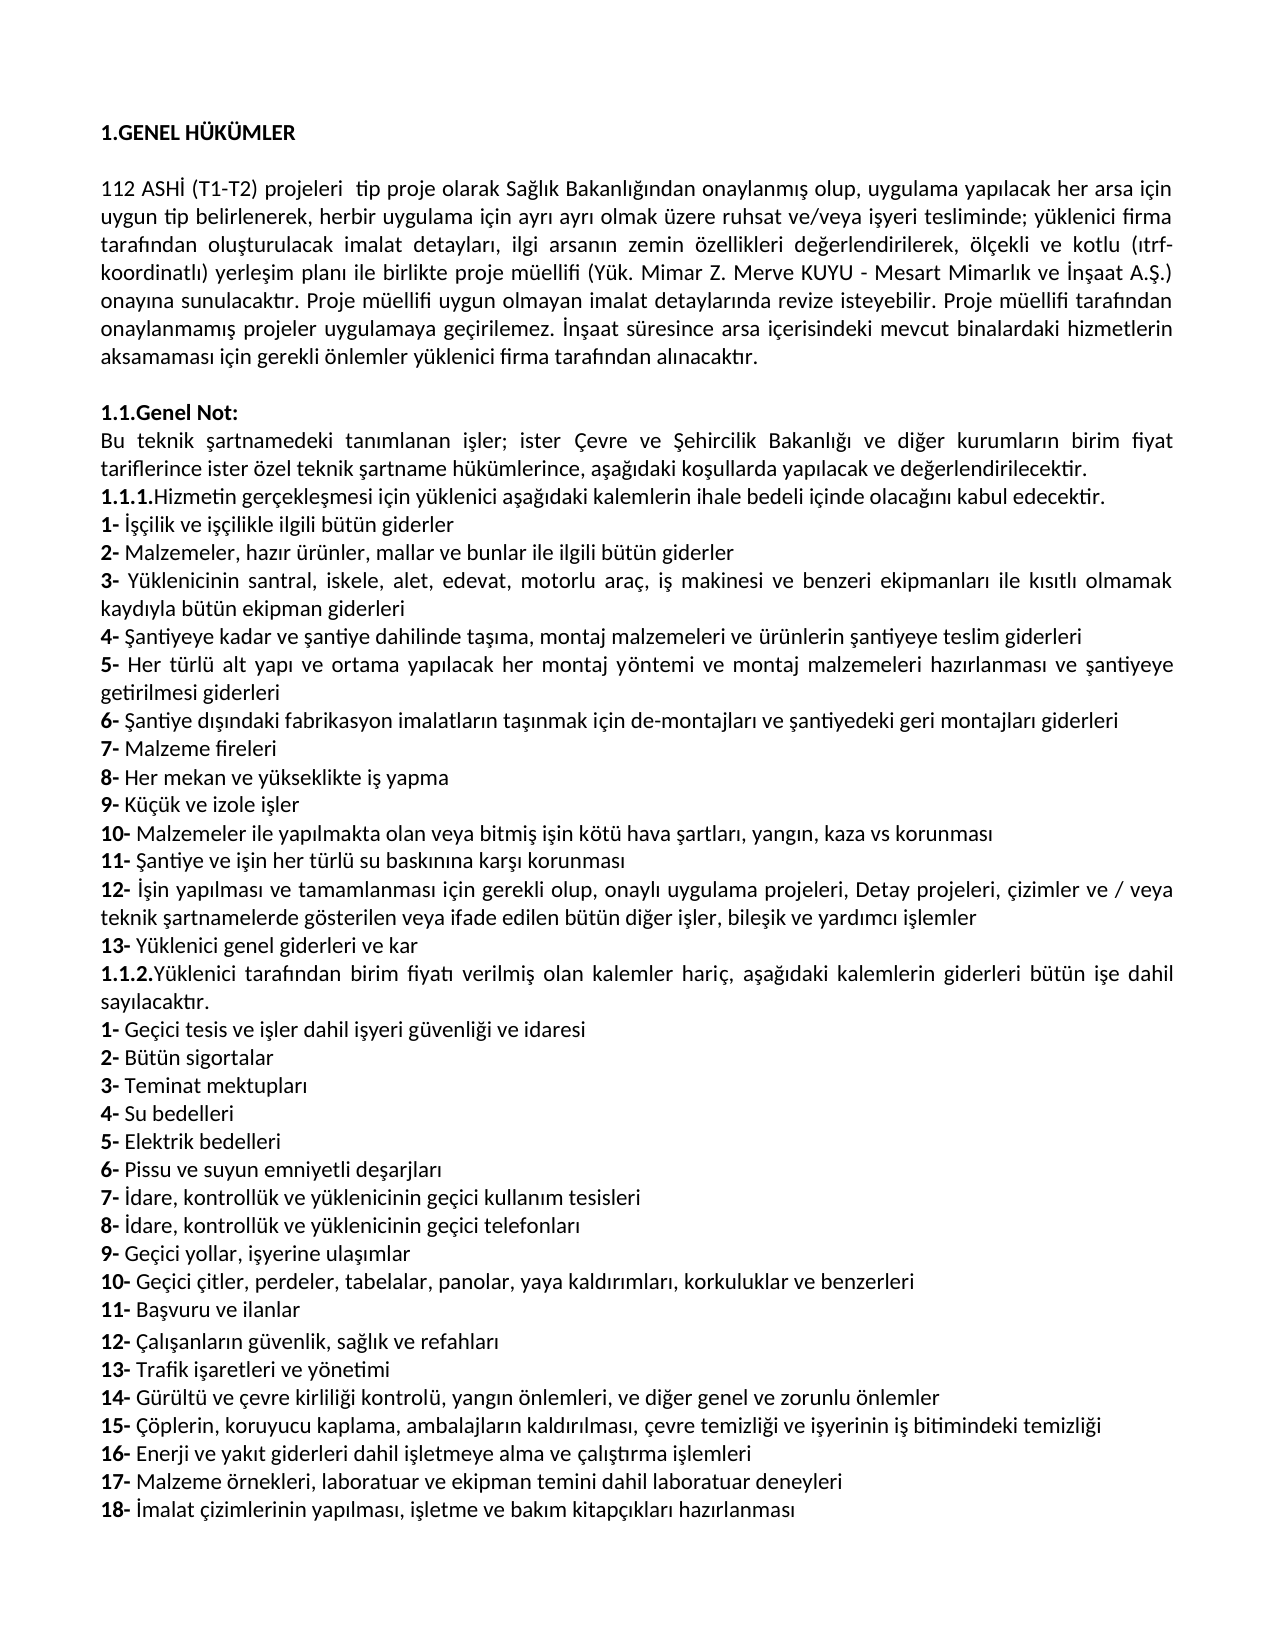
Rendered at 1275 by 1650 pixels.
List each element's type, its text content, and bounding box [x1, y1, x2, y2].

text 1.GENEL HÜKÜMLER [100, 118, 1174, 146]
text 1- İşçilik ve işçilikle ilgili bütün giderler [100, 510, 1174, 538]
text 12- İşin yapılması ve tamamlanması için gerekli olup, onaylı uygulama projeleri, Detay projeleri, çizimler ve / veya teknik şartnamelerde gösterilen veya ifade edilen bütün diğer işler, bileşik ve yardımcı işlemler [100, 875, 1174, 931]
text 13- Trafik işaretleri ve yönetimi [100, 1355, 1174, 1383]
text 5- Elektrik bedelleri [100, 1127, 1174, 1155]
text 10- Malzemeler ile yapılmakta olan veya bitmiş işin kötü hava şartları, yangın, kaza vs korunması [100, 819, 1174, 847]
text 15- Çöplerin, koruyucu kaplama, ambalajların kaldırılması, çevre temizliği ve işyerinin iş bitimindeki temizliği [100, 1411, 1174, 1439]
text 9- Küçük ve izole işler [100, 791, 1174, 819]
text 18- İmalat çizimlerinin yapılması, işletme ve bakım kitapçıkları hazırlanması [100, 1495, 1174, 1523]
text 16- Enerji ve yakıt giderleri dahil işletmeye alma ve çalıştırma işlemleri [100, 1439, 1174, 1467]
text 9- Geçici yollar, işyerine ulaşımlar [100, 1239, 1174, 1267]
text 8- Her mekan ve yükseklikte iş yapma [100, 763, 1174, 791]
text 112 ASHİ (T1-T2) projeleri tip proje olarak Sağlık Bakanlığından onaylanmış olup, uygulama yapılacak her arsa için uygun tip belirlenerek, herbir uygulama için ayrı ayrı olmak üzere ruhsat ve/veya işyeri tesliminde; yüklenici firma tarafından oluşturulacak imalat detayları, ilgi arsanın zemin özellikleri değerlendirilerek, ölçekli ve kotlu (ıtrf-koordinatlı) yerleşim planı ile birlikte proje müellifi (Yük. Mimar Z. Merve KUYU - Mesart Mimarlık ve İnşaat A.Ş.) onayına sunulacaktır. Proje müellifi uygun olmayan imalat detaylarında revize isteyebilir. Proje müellifi tarafından onaylanmamış projeler uygulamaya geçirilemez. İnşaat süresince arsa içerisindeki mevcut binalardaki hizmetlerin aksamaması için gerekli önlemler yüklenici firma tarafından alınacaktır. [100, 174, 1174, 370]
text 11- Şantiye ve işin her türlü su baskınına karşı korunması [100, 847, 1174, 875]
text 3- Teminat mektupları [100, 1071, 1174, 1099]
text 2- Malzemeler, hazır ürünler, mallar ve bunlar ile ilgili bütün giderler [100, 538, 1174, 566]
text 1- Geçici tesis ve işler dahil işyeri güvenliği ve idaresi [100, 1015, 1174, 1043]
text 8- İdare, kontrollük ve yüklenicinin geçici telefonları [100, 1211, 1174, 1239]
text 1.1.1.Hizmetin gerçekleşmesi için yüklenici aşağıdaki kalemlerin ihale bedeli içinde olacağını kabul edecektir. [100, 482, 1174, 510]
text 12- Çalışanların güvenlik, sağlık ve refahları [100, 1327, 1174, 1355]
text 1.1.Genel Not: [100, 398, 1174, 426]
text 14- Gürültü ve çevre kirliliği kontrolü, yangın önlemleri, ve diğer genel ve zorunlu önlemler [100, 1383, 1174, 1411]
text 17- Malzeme örnekleri, laboratuar ve ekipman temini dahil laboratuar deneyleri [100, 1467, 1174, 1495]
text 7- İdare, kontrollük ve yüklenicinin geçici kullanım tesisleri [100, 1183, 1174, 1211]
text 6- Pissu ve suyun emniyetli deşarjları [100, 1155, 1174, 1183]
text 10- Geçici çitler, perdeler, tabelalar, panolar, yaya kaldırımları, korkuluklar ve benzerleri [100, 1267, 1174, 1295]
text 4- Su bedelleri [100, 1099, 1174, 1127]
text 1.1.2.Yüklenici tarafından birim fiyatı verilmiş olan kalemler hariç, aşağıdaki kalemlerin giderleri bütün işe dahil sayılacaktır. [100, 959, 1174, 1015]
text 7- Malzeme fireleri [100, 734, 1174, 763]
text Bu teknik şartnamedeki tanımlanan işler; ister Çevre ve Şehircilik Bakanlığı ve diğer kurumların birim fiyat tariflerince ister özel teknik şartname hükümlerince, aşağıdaki koşullarda yapılacak ve değerlendirilecektir. [100, 426, 1174, 482]
text 11- Başvuru ve ilanlar [100, 1295, 1174, 1323]
text 2- Bütün sigortalar [100, 1043, 1174, 1071]
text 13- Yüklenici genel giderleri ve kar [100, 931, 1174, 959]
text 6- Şantiye dışındaki fabrikasyon imalatların taşınmak için de-montajları ve şantiyedeki geri montajları giderleri [100, 707, 1174, 734]
text 5- Her türlü alt yapı ve ortama yapılacak her montaj yöntemi ve montaj malzemeleri hazırlanması ve şantiyeye getirilmesi giderleri [100, 651, 1174, 707]
text 3- Yüklenicinin santral, iskele, alet, edevat, motorlu araç, iş makinesi ve benzeri ekipmanları ile kısıtlı olmamak kaydıyla bütün ekipman giderleri [100, 566, 1174, 622]
text 4- Şantiyeye kadar ve şantiye dahilinde taşıma, montaj malzemeleri ve ürünlerin şantiyeye teslim giderleri [100, 622, 1174, 651]
